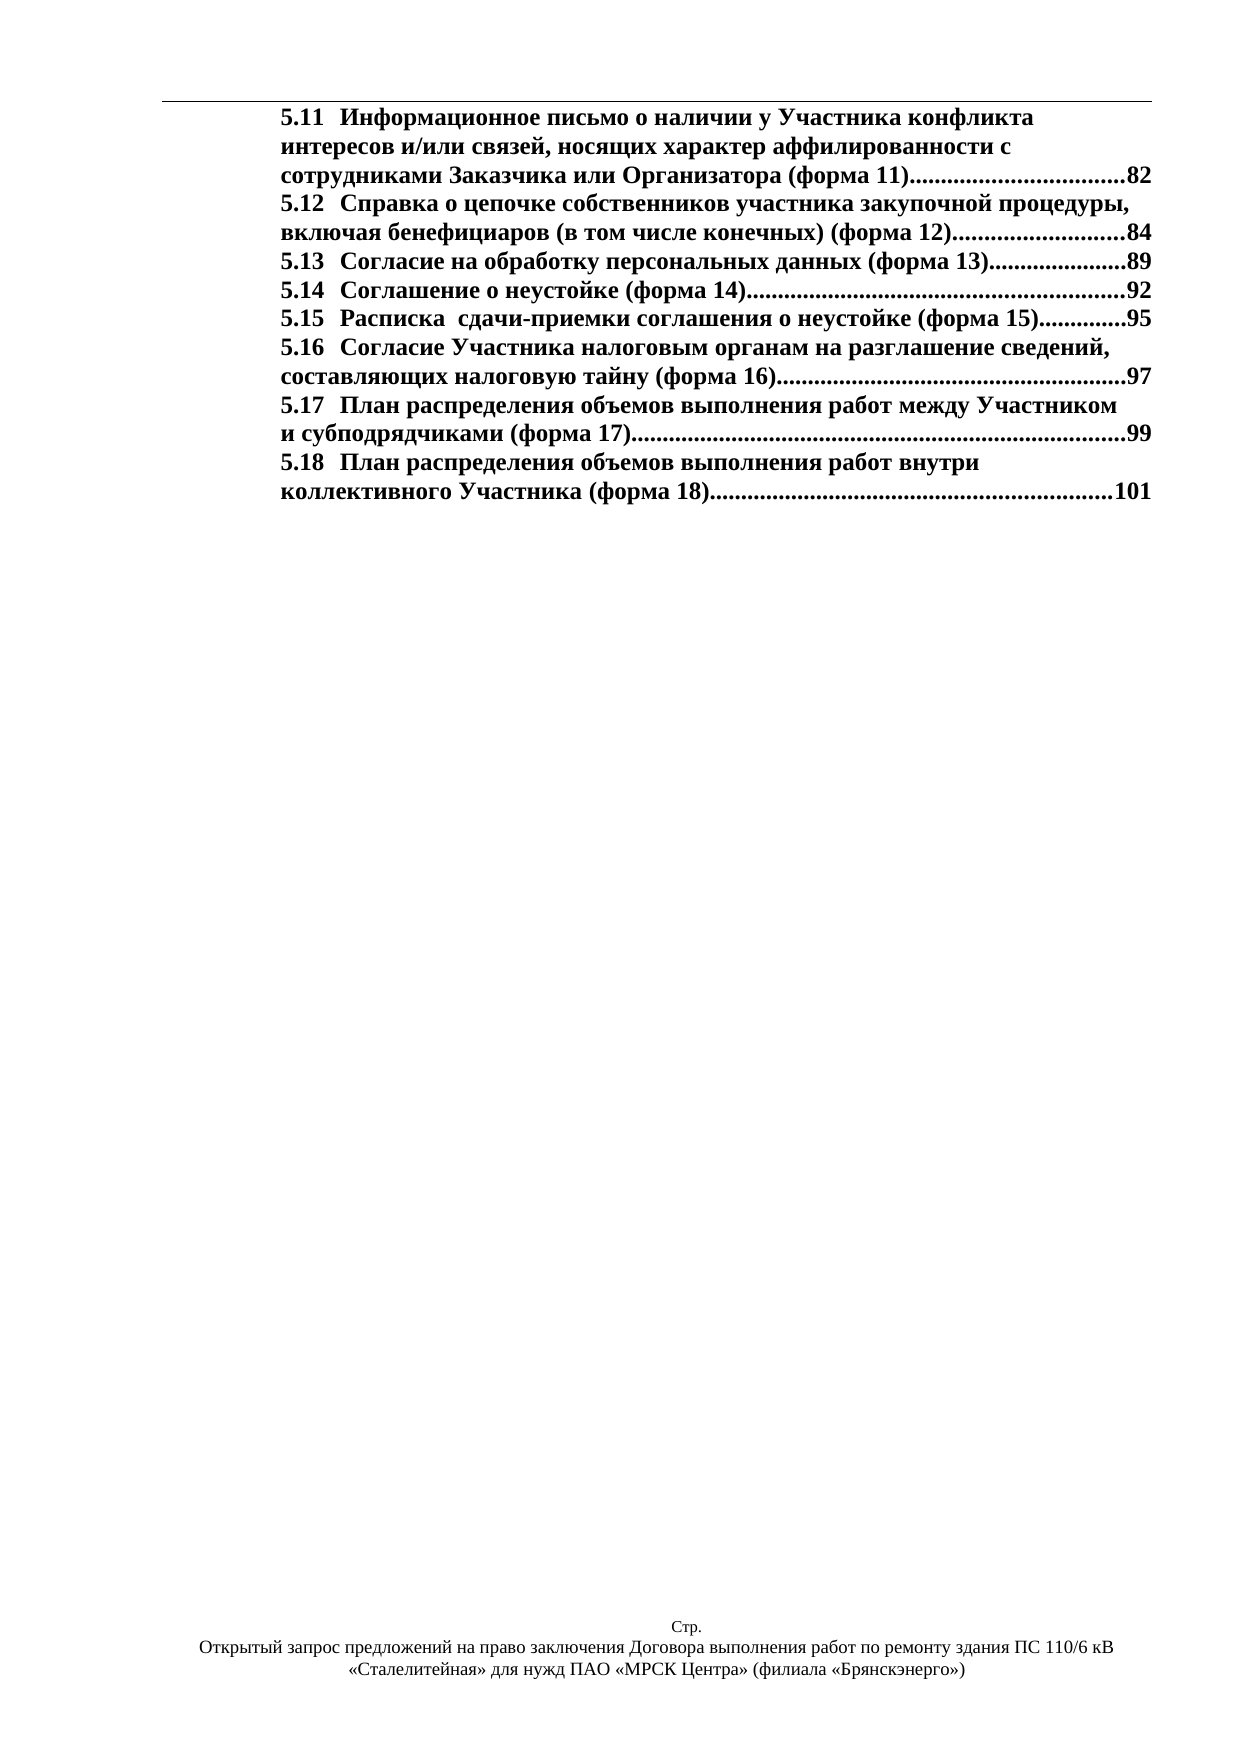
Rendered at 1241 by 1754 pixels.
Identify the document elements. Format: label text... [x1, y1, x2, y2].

text 5.18 План распределения объемов выполнения работ внутри коллективного Участника (форма 18) 101 [280, 447, 1133, 505]
text 5.17 План распределения объемов выполнения работ между Участником и субподрядчиками (форма 17) 99 [280, 390, 1133, 447]
text 5.14 Соглашение о неустойке (форма 14) 92 [280, 275, 1133, 303]
text 5.15 Расписка сдачи-приемки соглашения о неустойке (форма 15) 95 [280, 303, 1133, 332]
text 5.16 Согласие Участника налоговым органам на разглашение сведений, составляющих налоговую тайну (форма 16) 97 [280, 332, 1133, 390]
text 5.12 Справка о цепочке собственников участника закупочной процедуры, включая бенефициаров (в том числе конечных) (форма 12) 84 [280, 188, 1133, 246]
text 5.11 Информационное письмо о наличии у Участника конфликта интересов и/или связей, носящих характер аффилированности с сотрудниками Заказчика или Организатора (форма 11) 82 [280, 102, 1133, 188]
text 5.13 Согласие на обработку персональных данных (форма 13) 89 [280, 246, 1133, 275]
